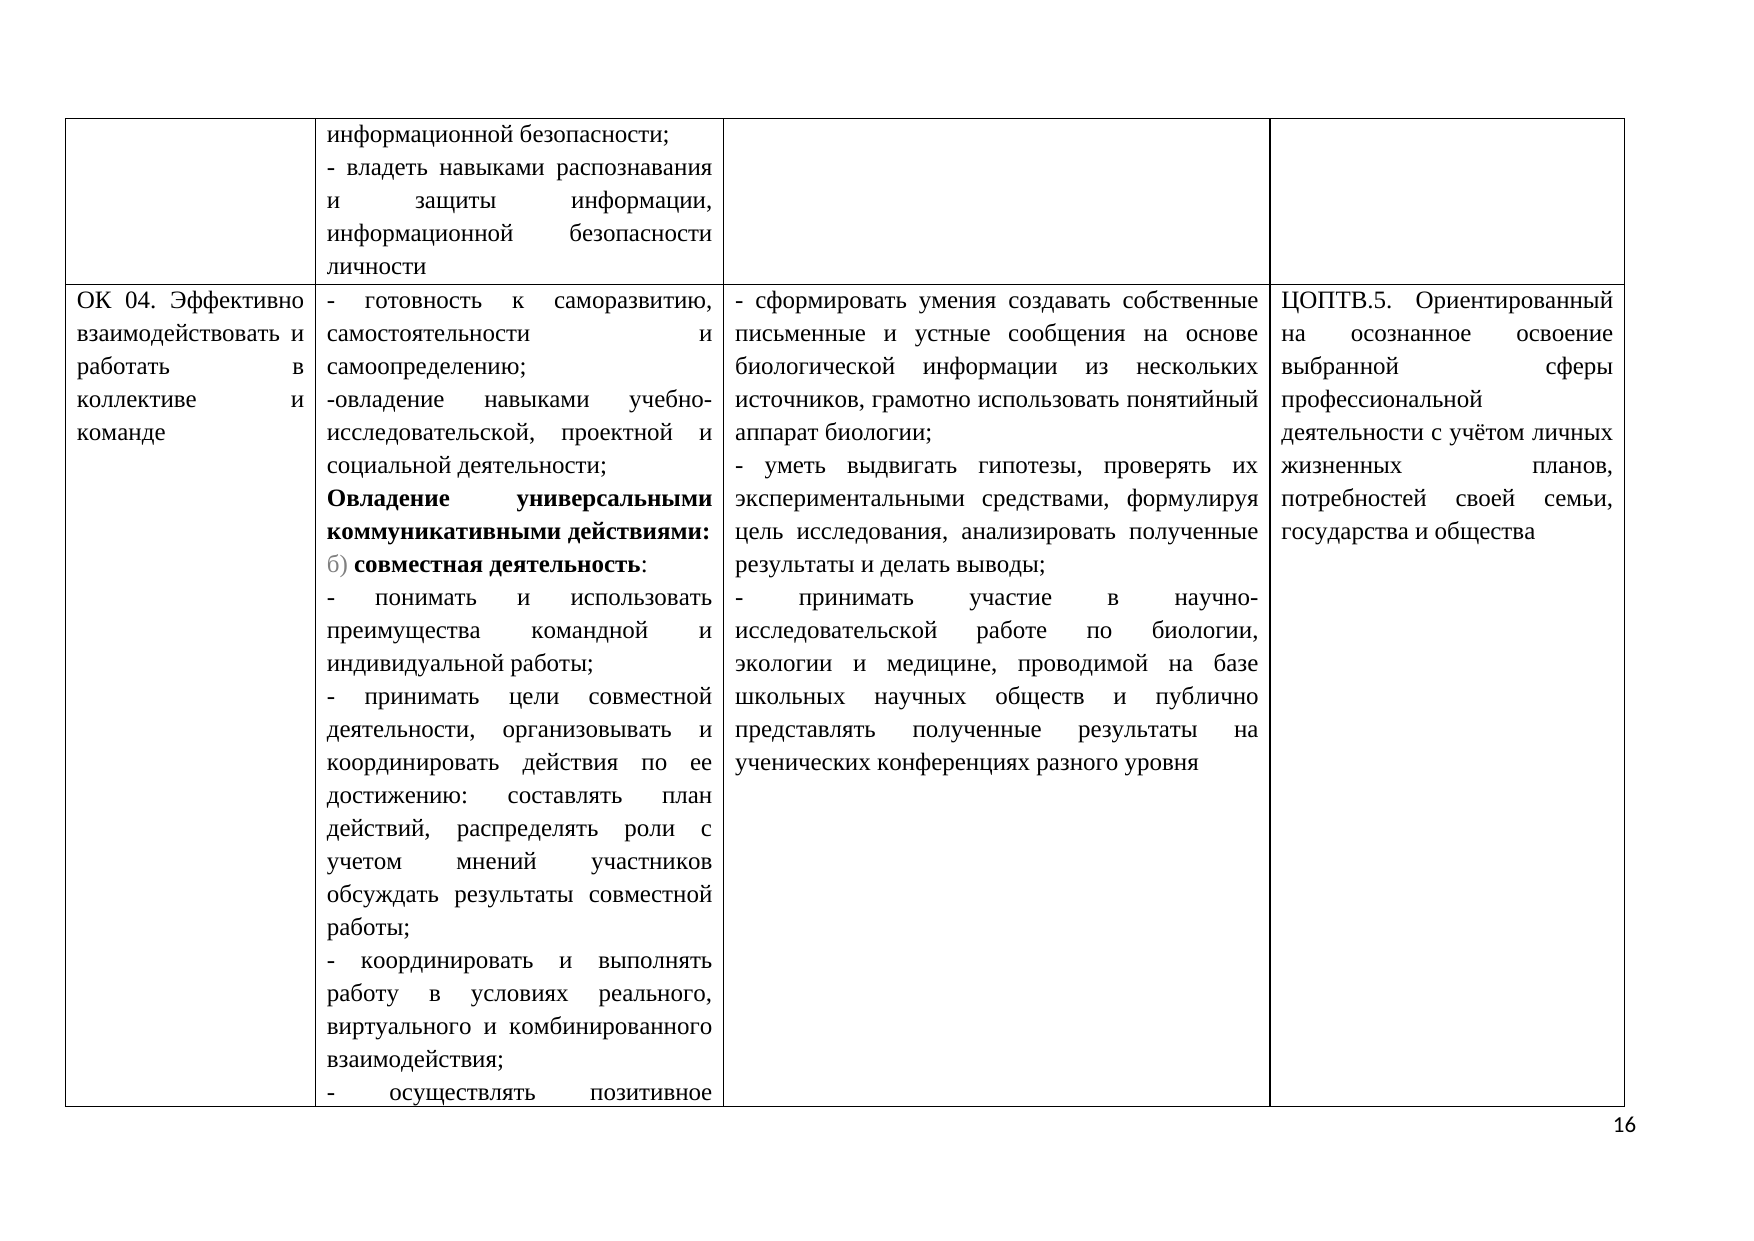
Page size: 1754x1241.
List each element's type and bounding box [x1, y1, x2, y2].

table_cell [316, 285, 723, 1106]
table_cell [1271, 285, 1624, 1106]
table_cell [724, 285, 1269, 1106]
table_cell [724, 119, 1269, 284]
table_cell [66, 285, 315, 1106]
table_cell [1271, 119, 1624, 284]
table_cell [66, 119, 315, 284]
table_cell [316, 119, 723, 284]
